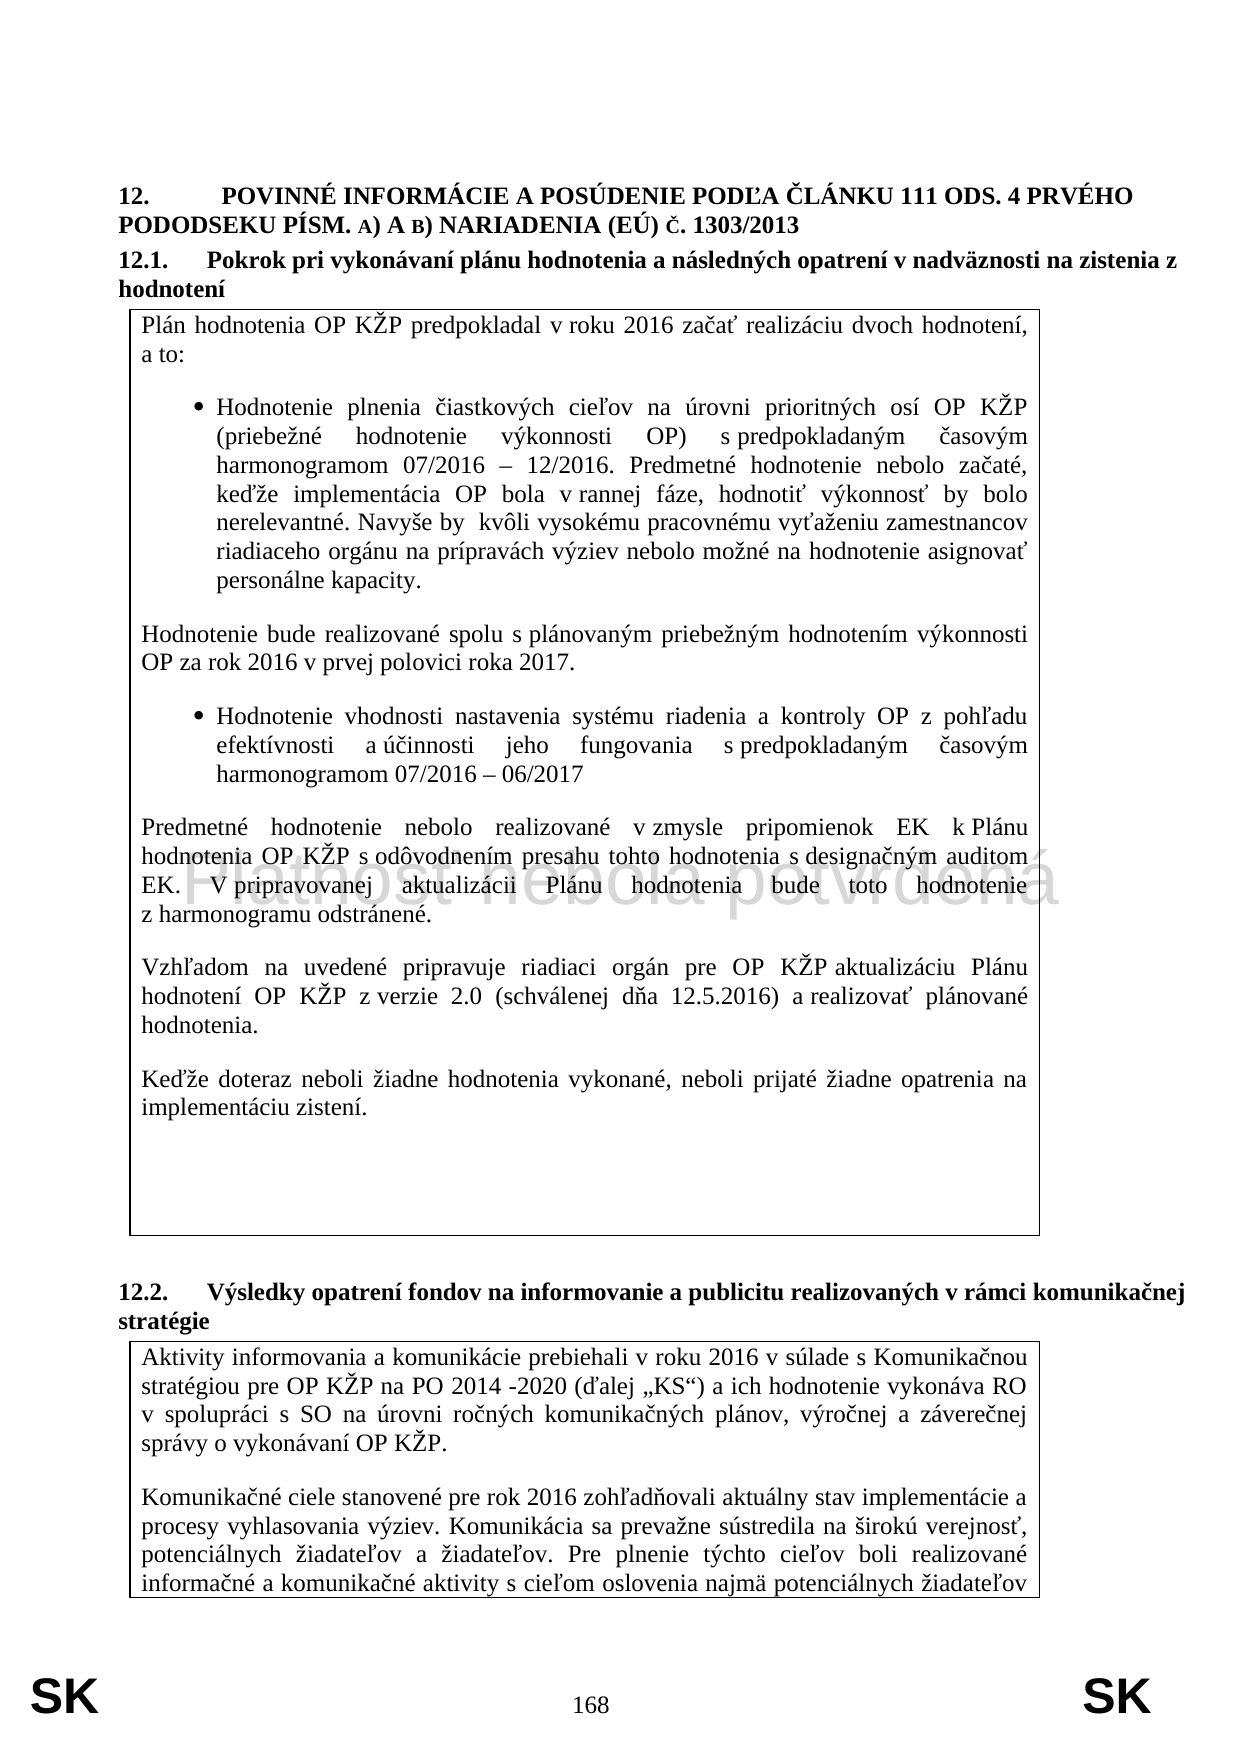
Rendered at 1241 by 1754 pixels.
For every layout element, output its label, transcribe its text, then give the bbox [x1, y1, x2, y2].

subtitle Pokrok pri vykonávaní plánu hodnotenia a následných opatrení v nadväznosti na zistenia z hodnotení [118, 245, 1187, 303]
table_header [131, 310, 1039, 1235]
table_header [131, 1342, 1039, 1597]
subtitle Výsledky opatrení fondov na informovanie a publicitu realizovaných v rámci komunikačnej stratégie [118, 1277, 1187, 1335]
subtitle POVINNÉ INFORMÁCIE A POSÚDENIE PODĽA ČLÁNKU 111 ODS. 4 PRVÉHO PODODSEKU PÍSM. a) A b) NARIADENIA (EÚ) č. 1303/2013 [118, 181, 1187, 239]
